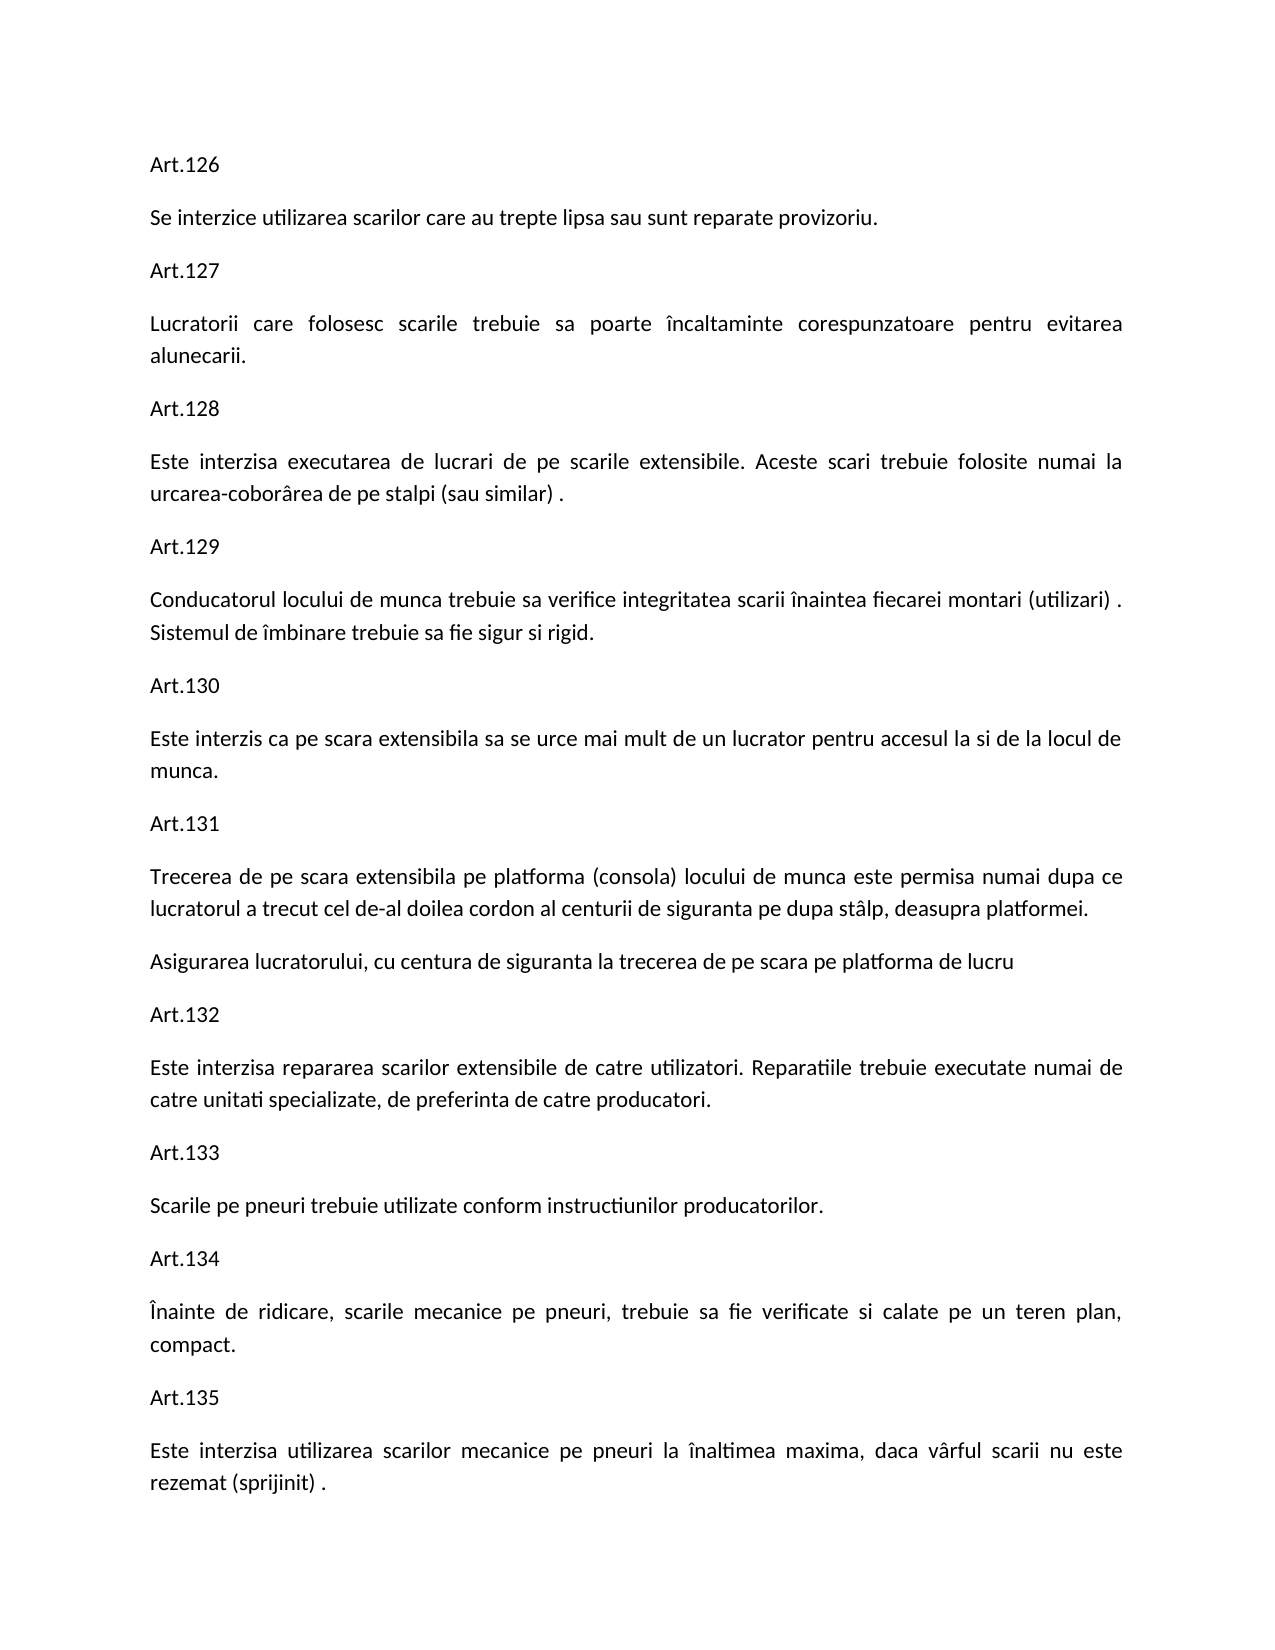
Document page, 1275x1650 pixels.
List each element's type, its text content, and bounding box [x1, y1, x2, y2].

text Art.129 [150, 532, 1125, 561]
text Este interzisa executarea de lucrari de pe scarile extensibile. Aceste scari trebuie folosite numai la urcarea-coborârea de pe stalpi (sau similar) . [150, 447, 1125, 507]
text Se interzice utilizarea scarilor care au trepte lipsa sau sunt reparate provizoriu. [150, 203, 1125, 231]
text Art.126 [150, 150, 1125, 178]
text Art.132 [150, 1000, 1125, 1028]
text Art.128 [150, 394, 1125, 422]
text Art.133 [150, 1138, 1125, 1166]
text Înainte de ridicare, scarile mecanice pe pneuri, trebuie sa fie verificate si calate pe un teren plan, compact. [150, 1297, 1125, 1358]
text Art.134 [150, 1244, 1125, 1272]
text Scarile pe pneuri trebuie utilizate conform instructiunilor producatorilor. [150, 1191, 1125, 1219]
text Art.130 [150, 671, 1125, 699]
text Conducatorul locului de munca trebuie sa verifice integritatea scarii înaintea fiecarei montari (utilizari) . Sistemul de îmbinare trebuie sa fie sigur si rigid. [150, 586, 1125, 646]
text Art.135 [150, 1383, 1125, 1411]
text Este interzis ca pe scara extensibila sa se urce mai mult de un lucrator pentru accesul la si de la locul de munca. [150, 724, 1125, 784]
text Asigurarea lucratorului, cu centura de siguranta la trecerea de pe scara pe platforma de lucru [150, 947, 1125, 975]
text Art.127 [150, 256, 1125, 284]
text Este interzisa repararea scarilor extensibile de catre utilizatori. Reparatiile trebuie executate numai de catre unitati specializate, de preferinta de catre producatori. [150, 1053, 1125, 1113]
text Art.131 [150, 809, 1125, 837]
text Lucratorii care folosesc scarile trebuie sa poarte încaltaminte corespunzatoare pentru evitarea alunecarii. [150, 309, 1125, 369]
text Trecerea de pe scara extensibila pe platforma (consola) locului de munca este permisa numai dupa ce lucratorul a trecut cel de-al doilea cordon al centurii de siguranta pe dupa stâlp, deasupra platformei. [150, 862, 1125, 922]
text Este interzisa utilizarea scarilor mecanice pe pneuri la înaltimea maxima, daca vârful scarii nu este rezemat (sprijinit) . [150, 1436, 1125, 1496]
